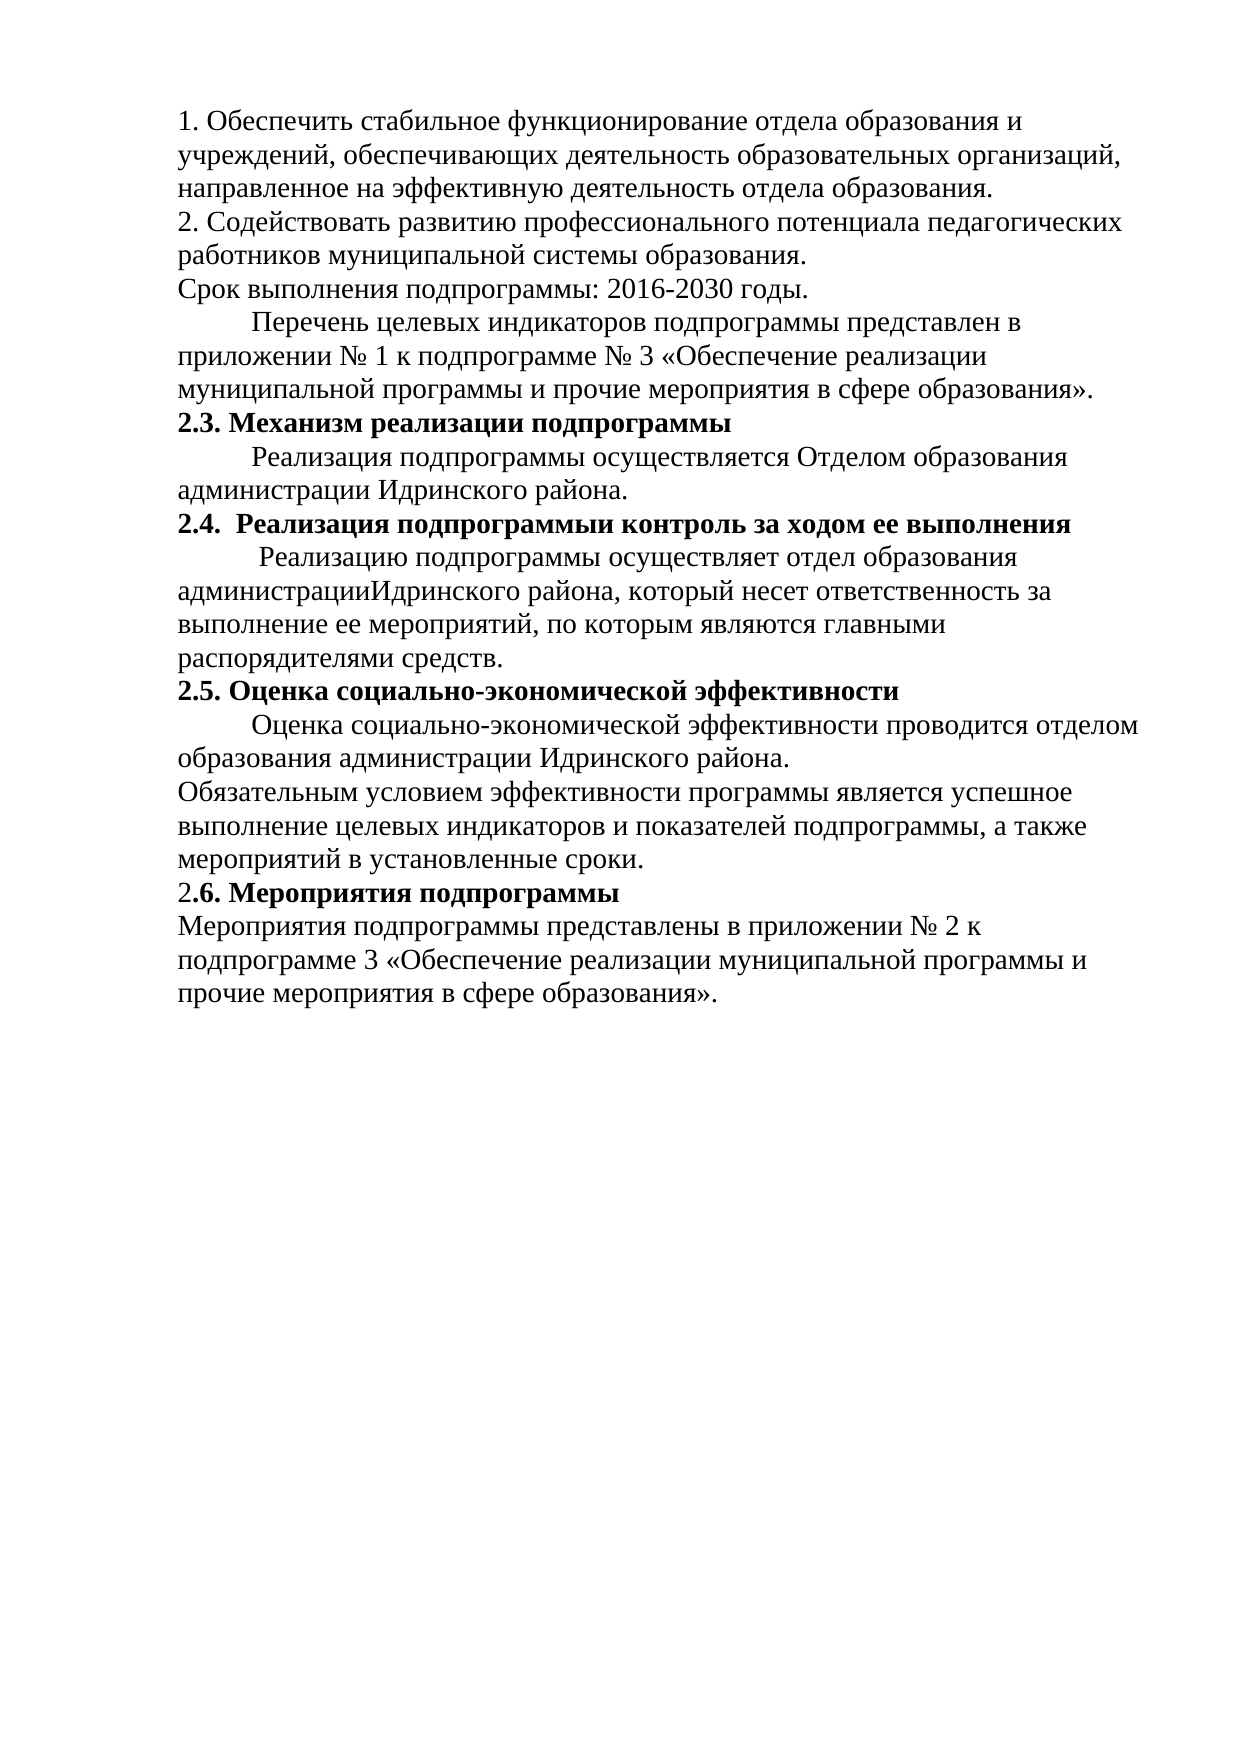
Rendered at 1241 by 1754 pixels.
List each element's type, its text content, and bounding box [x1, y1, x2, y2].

text 2. Содействовать развитию профессионального потенциала педагогических работников муниципальной системы образования. [177, 204, 1152, 271]
text Срок выполнения подпрограммы: 2016-2030 годы. [177, 271, 1152, 304]
text 2.5. Оценка социально-экономической эффективности [177, 673, 1152, 707]
text 1. Обеспечить стабильное функционирование отдела образования и учреждений, обеспечивающих деятельность образовательных организаций, направленное на эффективную деятельность отдела образования. [177, 103, 1152, 204]
text Мероприятия подпрограммы представлены в приложении № 2 к подпрограмме 3 «Обеспечение реализации муниципальной программы и прочие мероприятия в сфере образования». [177, 908, 1152, 1009]
text 2.4. Реализация подпрограммыи контроль за ходом ее выполнения [177, 506, 1152, 539]
text 2.3. Механизм реализации подпрограммы [177, 405, 1152, 439]
text Реализация подпрограммы осуществляется Отделом образования администрации Идринского района. [177, 439, 1152, 506]
text 2.6. Мероприятия подпрограммы [177, 875, 1152, 908]
text Реализацию подпрограммы осуществляет отдел образования администрацииИдринского района, который несет ответственность за выполнение ее мероприятий, по которым являются главными распорядителями средств. [177, 539, 1152, 673]
text Перечень целевых индикаторов подпрограммы представлен в приложении № 1 к подпрограмме № 3 «Обеспечение реализации муниципальной программы и прочие мероприятия в сфере образования». [177, 304, 1152, 405]
text Обязательным условием эффективности программы является успешное выполнение целевых индикаторов и показателей подпрограммы, а также мероприятий в установленные сроки. [177, 774, 1152, 875]
text Оценка социально-экономической эффективности проводится отделом образования администрации Идринского района. [177, 707, 1152, 774]
